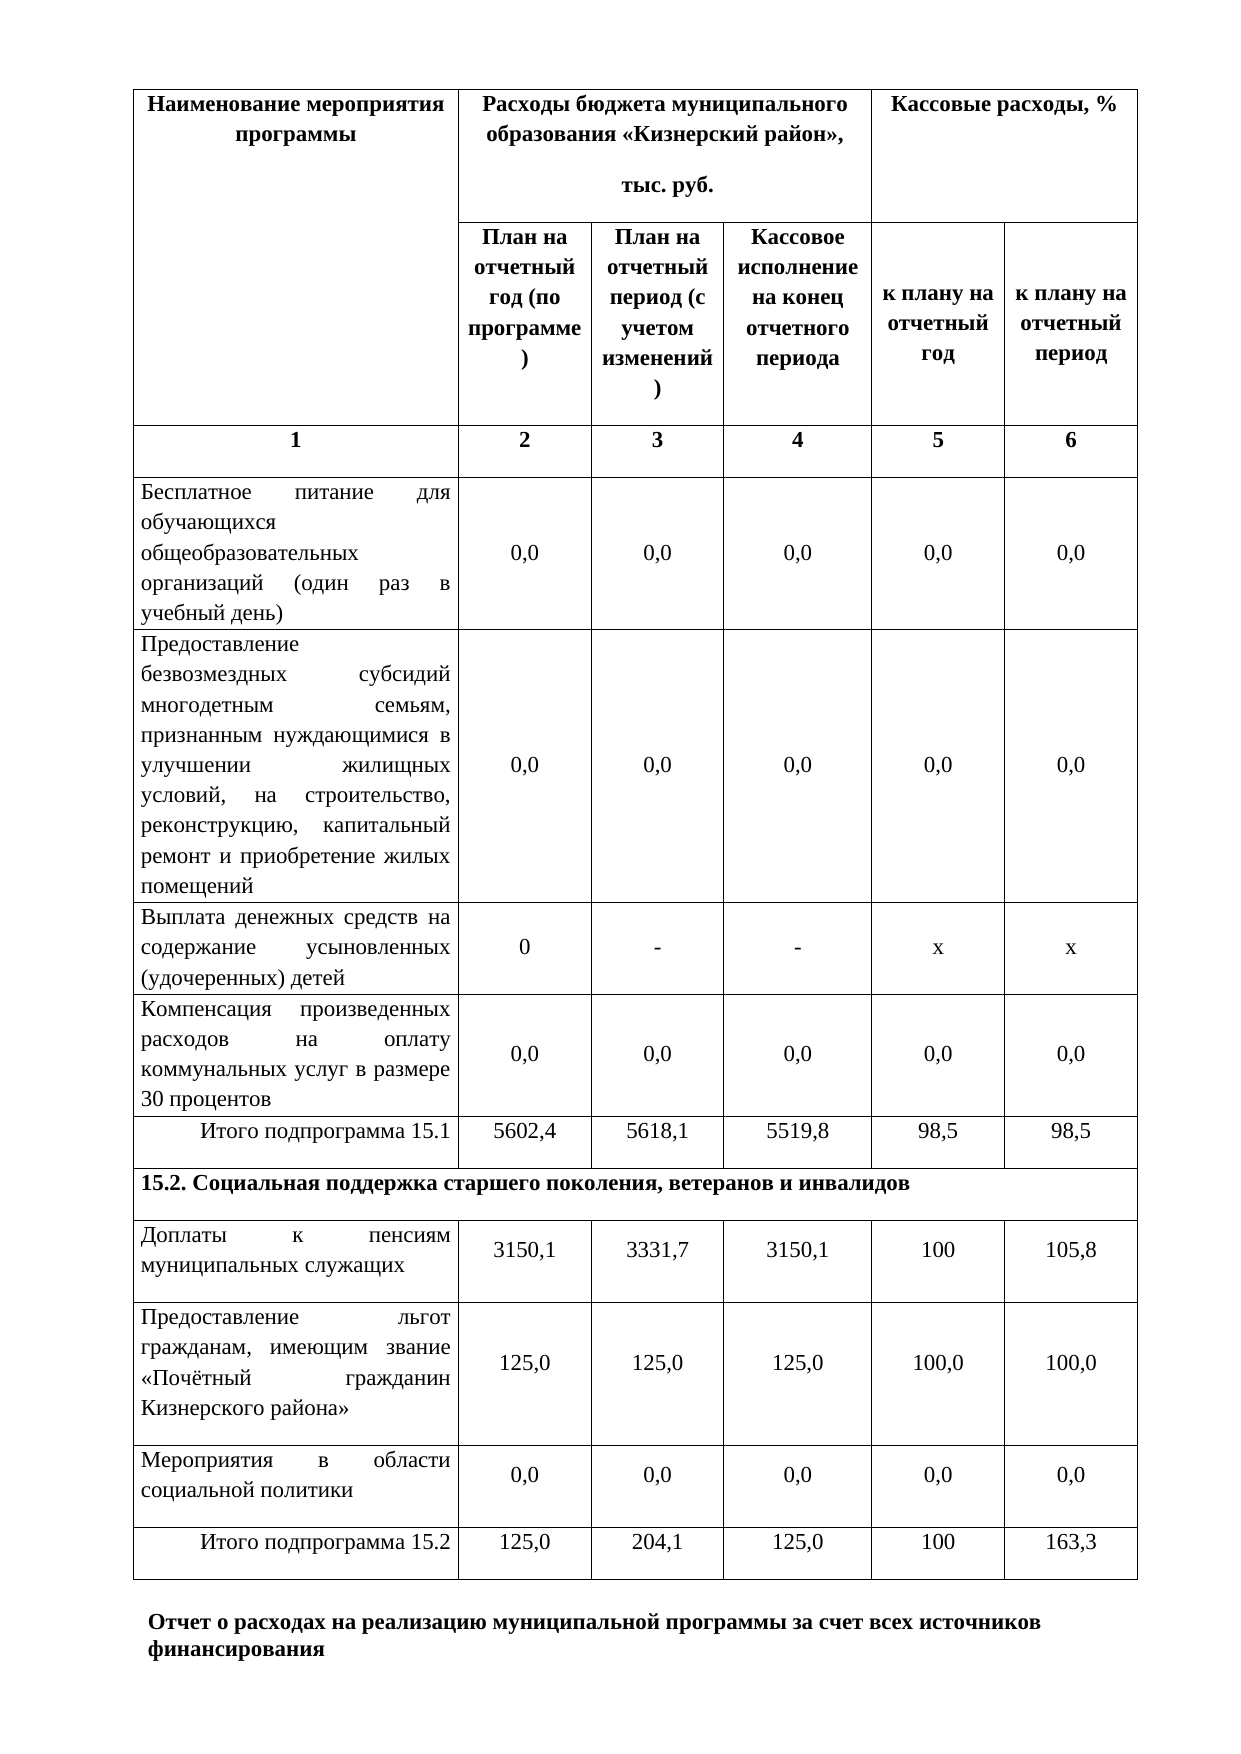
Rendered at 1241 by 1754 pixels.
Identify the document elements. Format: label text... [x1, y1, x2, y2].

table_cell Компенсация произведенных расходов на оплату коммунальных услуг в размере 30 процентов [134, 995, 458, 1116]
table_cell 6 [1005, 426, 1137, 477]
table_cell 0,0 [724, 478, 871, 629]
table_cell 0,0 [872, 478, 1004, 629]
table_cell х [872, 903, 1004, 994]
table_cell 3150,1 [724, 1221, 871, 1302]
table_cell 0,0 [1005, 478, 1137, 629]
table_cell 5602,4 [459, 1117, 591, 1168]
table_cell 100 [872, 1528, 1004, 1579]
table_cell 125,0 [459, 1303, 591, 1445]
table_cell 0,0 [459, 478, 591, 629]
table_cell 0,0 [872, 1446, 1004, 1527]
table_cell 0,0 [459, 1446, 591, 1527]
table_cell 0,0 [872, 995, 1004, 1116]
table_cell Мероприятия в области социальной политики [134, 1446, 458, 1527]
table_cell 2 [459, 426, 591, 477]
table_cell Предоставление льгот гражданам, имеющим звание «Почётный гражданин Кизнерского района» [134, 1303, 458, 1445]
table_cell 98,5 [872, 1117, 1004, 1168]
table_cell План на отчетный период (с учетом изменений) [592, 223, 723, 425]
table_cell 0,0 [1005, 630, 1137, 902]
table_cell 3331,7 [592, 1221, 723, 1302]
table_cell 5 [872, 426, 1004, 477]
table_cell 5618,1 [592, 1117, 723, 1168]
table_cell 204,1 [592, 1528, 723, 1579]
table_cell Доплаты к пенсиям муниципальных служащих [134, 1221, 458, 1302]
table_cell Итого подпрограмма 15.2 [134, 1528, 458, 1579]
table_cell 0,0 [459, 630, 591, 902]
table_cell 105,8 [1005, 1221, 1137, 1302]
table_cell к плану на отчетный год [872, 223, 1004, 425]
table_header Кассовые расходы, % [872, 90, 1137, 222]
table_cell Выплата денежных средств на содержание усыновленных (удочеренных) детей [134, 903, 458, 994]
table_cell 0,0 [724, 630, 871, 902]
table_cell 100 [872, 1221, 1004, 1302]
table_cell 0,0 [592, 995, 723, 1116]
table_cell 1 [134, 426, 458, 477]
table_cell 0,0 [459, 995, 591, 1116]
table_cell 100,0 [1005, 1303, 1137, 1445]
table_cell к плану на отчетный период [1005, 223, 1137, 425]
table_cell 3 [592, 426, 723, 477]
table_cell 3150,1 [459, 1221, 591, 1302]
table_cell 0,0 [724, 1446, 871, 1527]
table_cell 0,0 [592, 478, 723, 629]
text Отчет о расходах на реализацию муниципальной программы за счет всех источников финансирования [148, 1608, 1152, 1661]
table_cell 98,5 [1005, 1117, 1137, 1168]
table_cell 0,0 [1005, 1446, 1137, 1527]
table_cell 0,0 [724, 995, 871, 1116]
table_cell 4 [724, 426, 871, 477]
table_cell 15.2. Социальная поддержка старшего поколения, ветеранов и инвалидов [134, 1169, 1137, 1220]
table_cell х [1005, 903, 1137, 994]
table_cell 5519,8 [724, 1117, 871, 1168]
table_cell - [724, 903, 871, 994]
table_cell Предоставление безвозмездных субсидий многодетным семьям, признанным нуждающимися в улучшении жилищных условий, на строительство, реконструкцию, капитальный ремонт и приобретение жилых помещений [134, 630, 458, 902]
table_cell 0,0 [872, 630, 1004, 902]
table_cell 125,0 [724, 1528, 871, 1579]
table_cell Итого подпрограмма 15.1 [134, 1117, 458, 1168]
table_cell Бесплатное питание для обучающихся общеобразовательных организаций (один раз в учебный день) [134, 478, 458, 629]
table_header Наименование мероприятия программы [134, 90, 458, 425]
table_cell 163,3 [1005, 1528, 1137, 1579]
table_cell 0,0 [592, 630, 723, 902]
table_cell 0,0 [592, 1446, 723, 1527]
table_cell 125,0 [592, 1303, 723, 1445]
table_cell Кассовое исполнение на конец отчетного периода [724, 223, 871, 425]
table_cell 100,0 [872, 1303, 1004, 1445]
table_cell 125,0 [459, 1528, 591, 1579]
table_cell 125,0 [724, 1303, 871, 1445]
table_cell 0 [459, 903, 591, 994]
table_cell План на отчетный год (по программе) [459, 223, 591, 425]
table_cell - [592, 903, 723, 994]
table_cell 0,0 [1005, 995, 1137, 1116]
table_header Расходы бюджета муниципального образования «Кизнерский район», тыс. руб. [459, 90, 871, 222]
